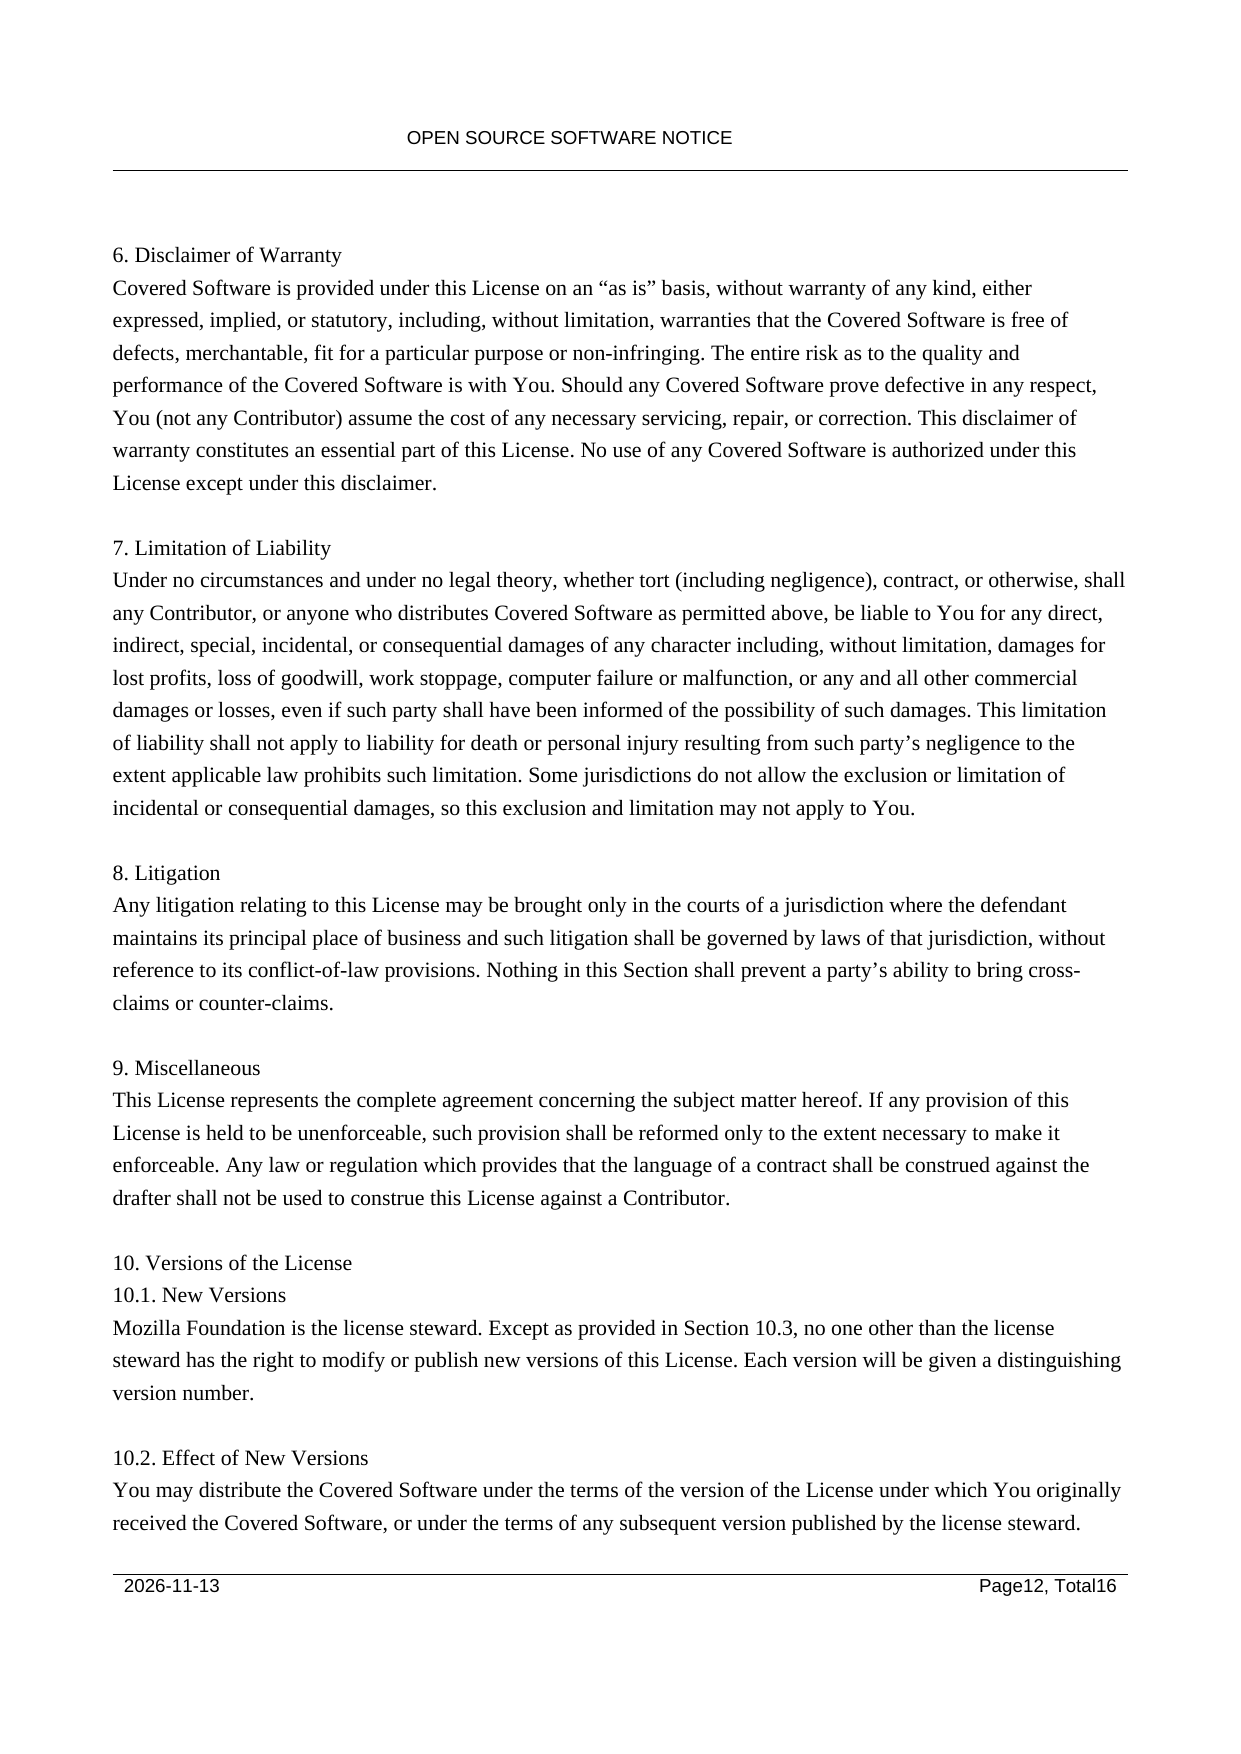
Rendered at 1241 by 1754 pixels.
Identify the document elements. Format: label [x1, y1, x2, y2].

text [112, 206, 1128, 1539]
